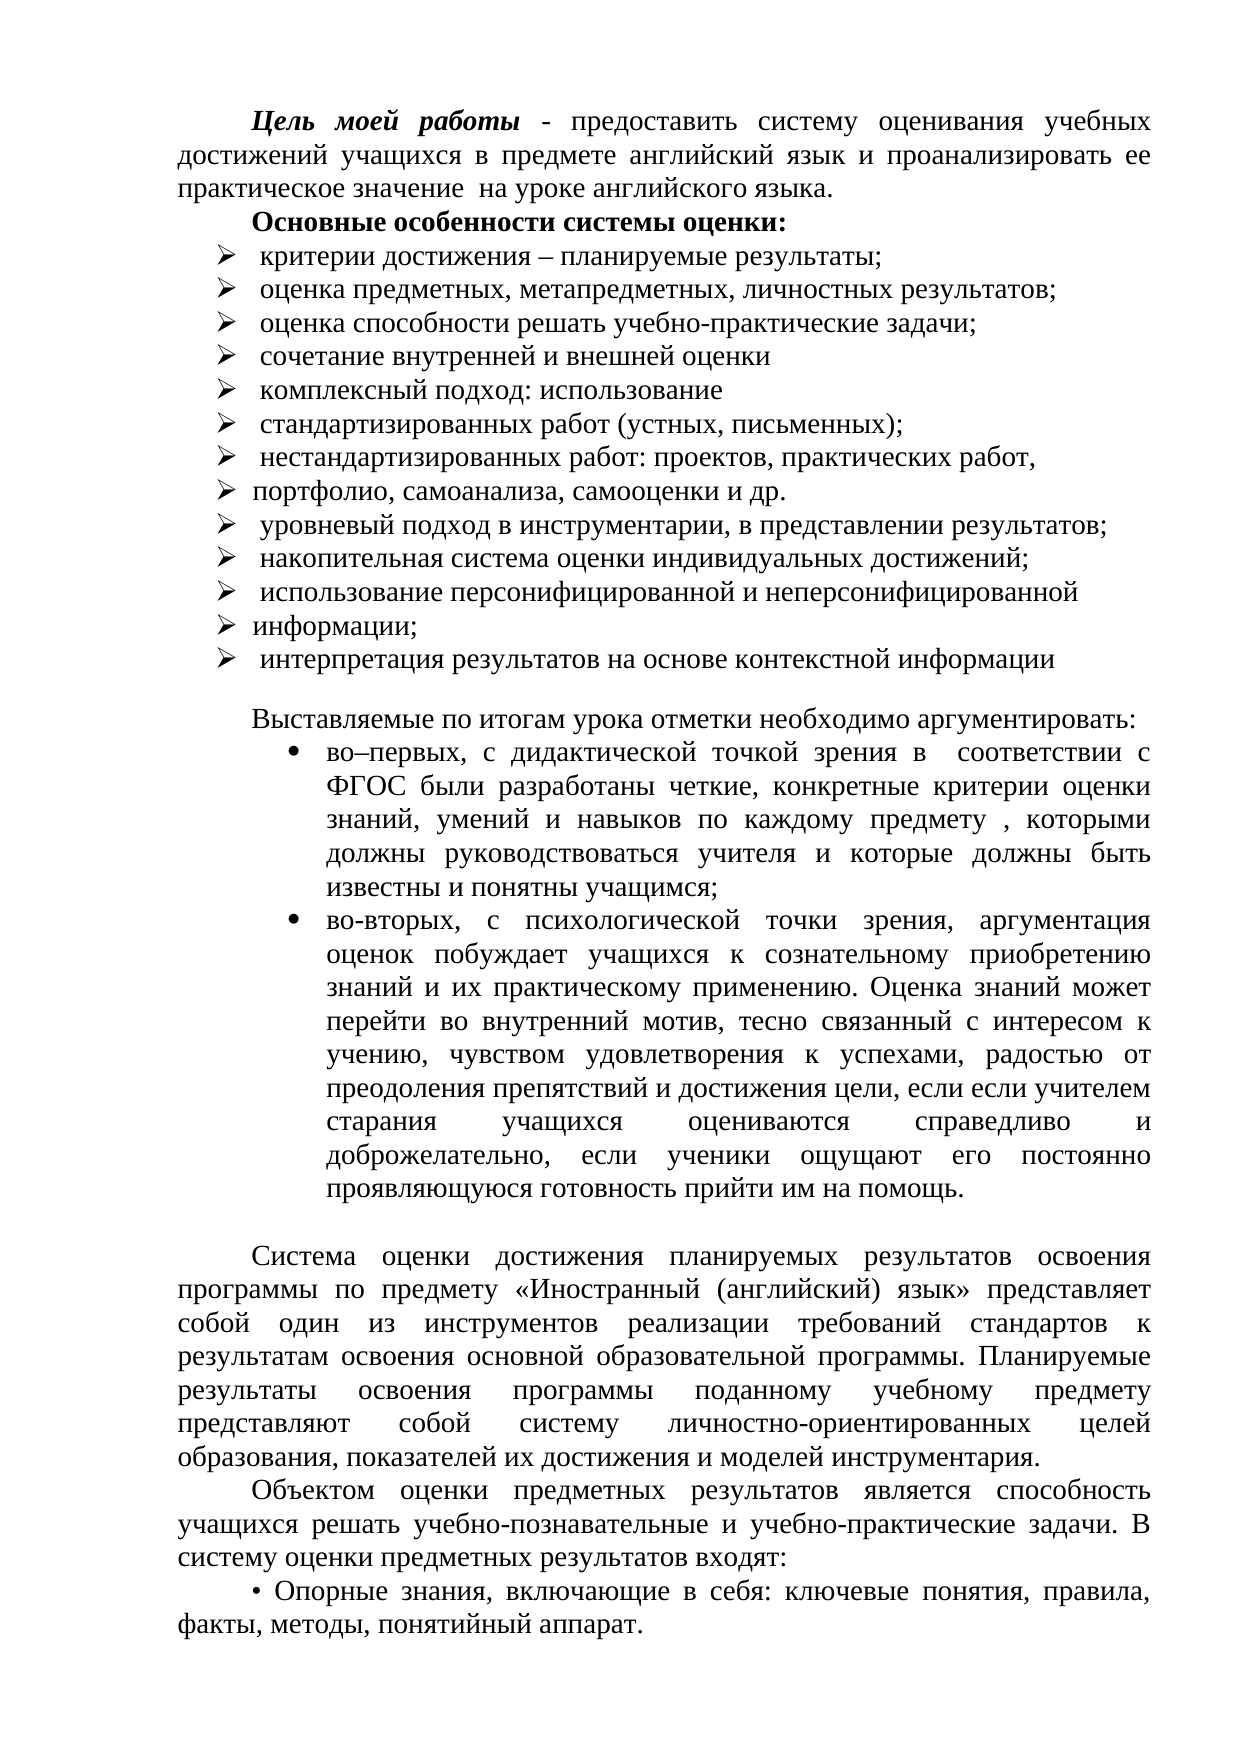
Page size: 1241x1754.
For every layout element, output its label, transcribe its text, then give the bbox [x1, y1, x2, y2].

list нестандартизированных работ: проектов, практических работ, [215, 439, 1152, 473]
list оценка предметных, метапредметных, личностных результатов; [215, 271, 1152, 305]
list портфолио, самоанализа, самооценки и др. [215, 473, 1152, 507]
list во–первых, с дидактической точкой зрения в соответствии с ФГОС были разработаны четкие, конкретные критерии оценки знаний, умений и навыков по каждому предмету , которыми должны руководствоваться учителя и которые должны быть известны и понятны учащимся; [288, 734, 1152, 902]
list критерии достижения – планируемые результаты; [215, 238, 1152, 271]
list сочетание внутренней и внешней оценки [215, 338, 1152, 372]
list информации; [215, 608, 1152, 641]
list уровневый подход в инструментарии, в представлении результатов; [215, 507, 1152, 540]
text Цель моей работы - предоставить систему оценивания учебных достижений учащихся в предмете английский язык и проанализировать ее практическое значение на уроке английского языка. [177, 103, 1152, 204]
text Объектом оценки предметных результатов является способность учащихся решать учебно-познавательные и учебно-практические задачи. В систему оценки предметных результатов входят: [177, 1472, 1152, 1573]
list использование персонифицированной и неперсонифицированной [215, 574, 1152, 608]
text Выставляемые по итогам урока отметки необходимо аргументировать: [177, 701, 1152, 734]
list комплексный подход: использование [215, 372, 1152, 406]
list во-вторых, с психологической точки зрения, аргументация оценок побуждает учащихся к сознательному приобретению знаний и их практическому применению. Оценка знаний может перейти во внутренний мотив, тесно связанный с интересом к учению, чувством удовлетворения к успехами, радостью от преодоления препятствий и достижения цели, если если учителем старания учащихся оцениваются справедливо и доброжелательно, если ученики ощущают его постоянно проявляющуюся готовность прийти им на помощь. [288, 902, 1152, 1204]
list стандартизированных работ (устных, письменных); [215, 406, 1152, 439]
list интерпретация результатов на основе контекстной информации [215, 641, 1152, 675]
text • Опорные знания, включающие в себя: ключевые понятия, правила, факты, методы, понятийный аппарат. [177, 1573, 1152, 1640]
list оценка способности решать учебно-практические задачи; [215, 305, 1152, 338]
text Система оценки достижения планируемых результатов освоения программы по предмету «Иностранный (английский) язык» представляет собой один из инструментов реализации требований стандартов к результатам освоения основной образовательной программы. Планируемые результаты освоения программы поданному учебному предмету представляют собой систему личностно-ориентированных целей образования, показателей их достижения и моделей инструментария. [177, 1238, 1152, 1472]
text Основные особенности системы оценки: [177, 204, 1152, 238]
list накопительная система оценки индивидуальных достижений; [215, 540, 1152, 574]
